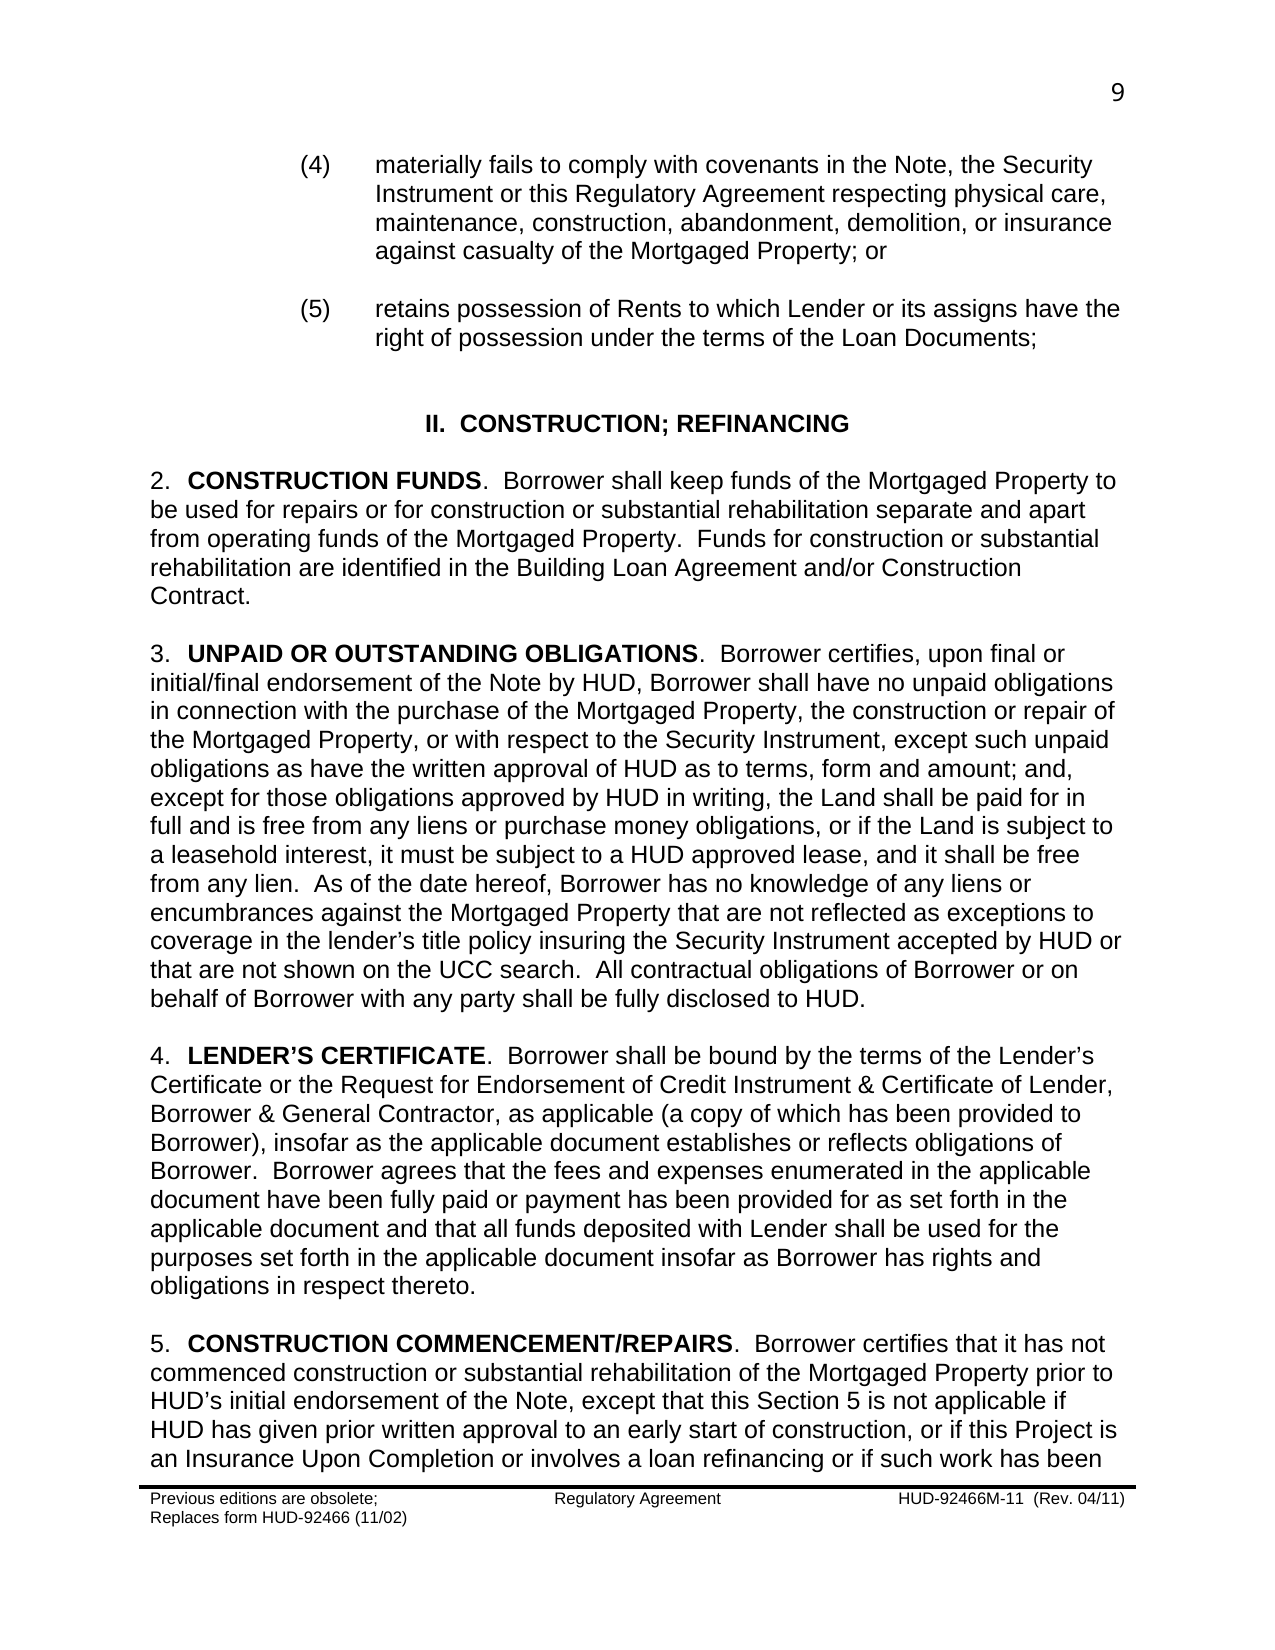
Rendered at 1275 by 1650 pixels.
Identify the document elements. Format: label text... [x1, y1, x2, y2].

text 2. CONSTRUCTION FUNDS. Borrower shall keep funds of the Mortgaged Property to be used for repairs or for construction or substantial rehabilitation separate and apart from operating funds of the Mortgaged Property. Funds for construction or substantial rehabilitation are identified in the Building Loan Agreement and/or Construction Contract. [150, 466, 1125, 610]
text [150, 1329, 1125, 1472]
list retains possession of Rents to which Lender or its assigns have the right of possession under the terms of the Loan Documents; [300, 294, 1125, 351]
text 3. UNPAID OR OUTSTANDING OBLIGATIONS. Borrower certifies, upon final or initial/final endorsement of the Note by HUD, Borrower shall have no unpaid obligations in connection with the purchase of the Mortgaged Property, the construction or repair of the Mortgaged Property, or with respect to the Security Instrument, except such unpaid obligations as have the written approval of HUD as to terms, form and amount; and, except for those obligations approved by HUD in writing, the Land shall be paid for in full and is free from any liens or purchase money obligations, or if the Land is subject to a leasehold interest, it must be subject to a HUD approved lease, and it shall be free from any lien. As of the date hereof, Borrower has no knowledge of any liens or encumbrances against the Mortgaged Property that are not reflected as exceptions to coverage in the lender’s title policy insuring the Security Instrument accepted by HUD or that are not shown on the UCC search. All contractual obligations of Borrower or on behalf of Borrower with any party shall be fully disclosed to HUD. [150, 639, 1125, 1012]
subtitle II. CONSTRUCTION; REFINANCING [150, 409, 1125, 437]
text 4. LENDER’S CERTIFICATE. Borrower shall be bound by the terms of the Lender’s Certificate or the Request for Endorsement of Credit Instrument & Certificate of Lender, Borrower & General Contractor, as applicable (a copy of which has been provided to Borrower), insofar as the applicable document establishes or reflects obligations of Borrower. Borrower agrees that the fees and expenses enumerated in the applicable document have been fully paid or payment has been provided for as set forth in the applicable document and that all funds deposited with Lender shall be used for the purposes set forth in the applicable document insofar as Borrower has rights and obligations in respect thereto. [150, 1041, 1125, 1300]
text (4) materially fails to comply with covenants in the Note, the Security Instrument or this Regulatory Agreement respecting physical care, maintenance, construction, abandonment, demolition, or insurance against casualty of the Mortgaged Property; or [300, 150, 1125, 265]
